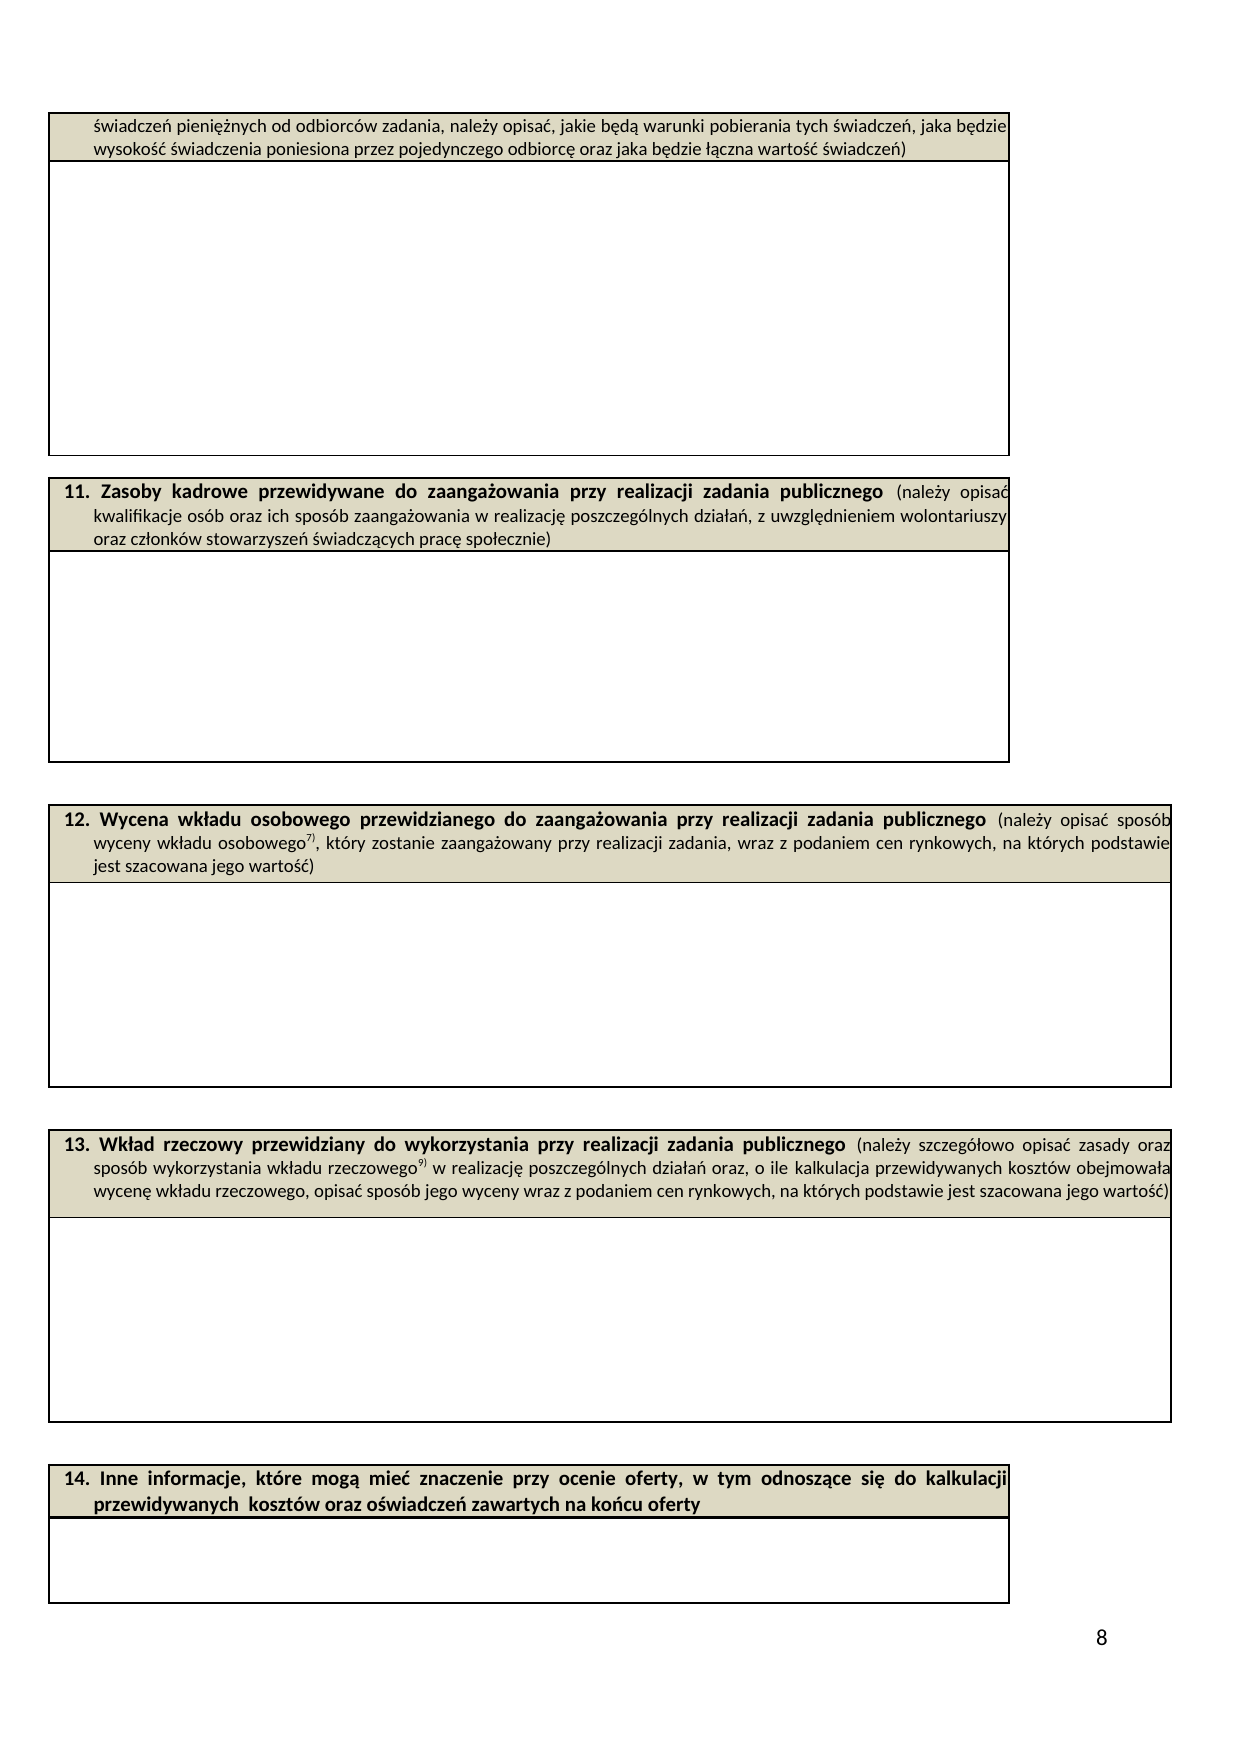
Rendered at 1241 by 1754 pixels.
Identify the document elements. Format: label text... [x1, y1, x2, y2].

table_cell [50, 1519, 1008, 1602]
table_header 13. Wkład rzeczowy przewidziany do wykorzystania przy realizacji zadania publicznego (należy szczegółowo opisać zasady oraz sposób wykorzystania wkładu rzeczowego) w realizację poszczególnych działań oraz, o ile kalkulacja przewidywanych kosztów obejmowała wycenę wkładu rzeczowego, opisać sposób jego wyceny wraz z podaniem cen rynkowych, na których podstawie jest szacowana jego wartość) [50, 1131, 1170, 1217]
table_cell [50, 1218, 1170, 1421]
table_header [50, 114, 1008, 160]
table_header 14. Inne informacje, które mogą mieć znaczenie przy ocenie oferty, w tym odnoszące się do kalkulacji przewidywanych kosztów oraz oświadczeń zawartych na końcu oferty [50, 1466, 1008, 1516]
table_header 12. Wycena wkładu osobowego przewidzianego do zaangażowania przy realizacji zadania publicznego (należy opisać sposób wyceny wkładu osobowego), który zostanie zaangażowany przy realizacji zadania, wraz z podaniem cen rynkowych, na których podstawie jest szacowana jego wartość) [50, 806, 1170, 882]
table_cell [50, 552, 1008, 761]
table_header 11. Zasoby kadrowe przewidywane do zaangażowania przy realizacji zadania publicznego (należy opisać kwalifikacje osób oraz ich sposób zaangażowania w realizację poszczególnych działań, z uwzględnieniem wolontariuszy oraz członków stowarzyszeń świadczących pracę społecznie) [50, 479, 1008, 550]
table_cell [50, 883, 1170, 1086]
table_cell [50, 162, 1008, 455]
